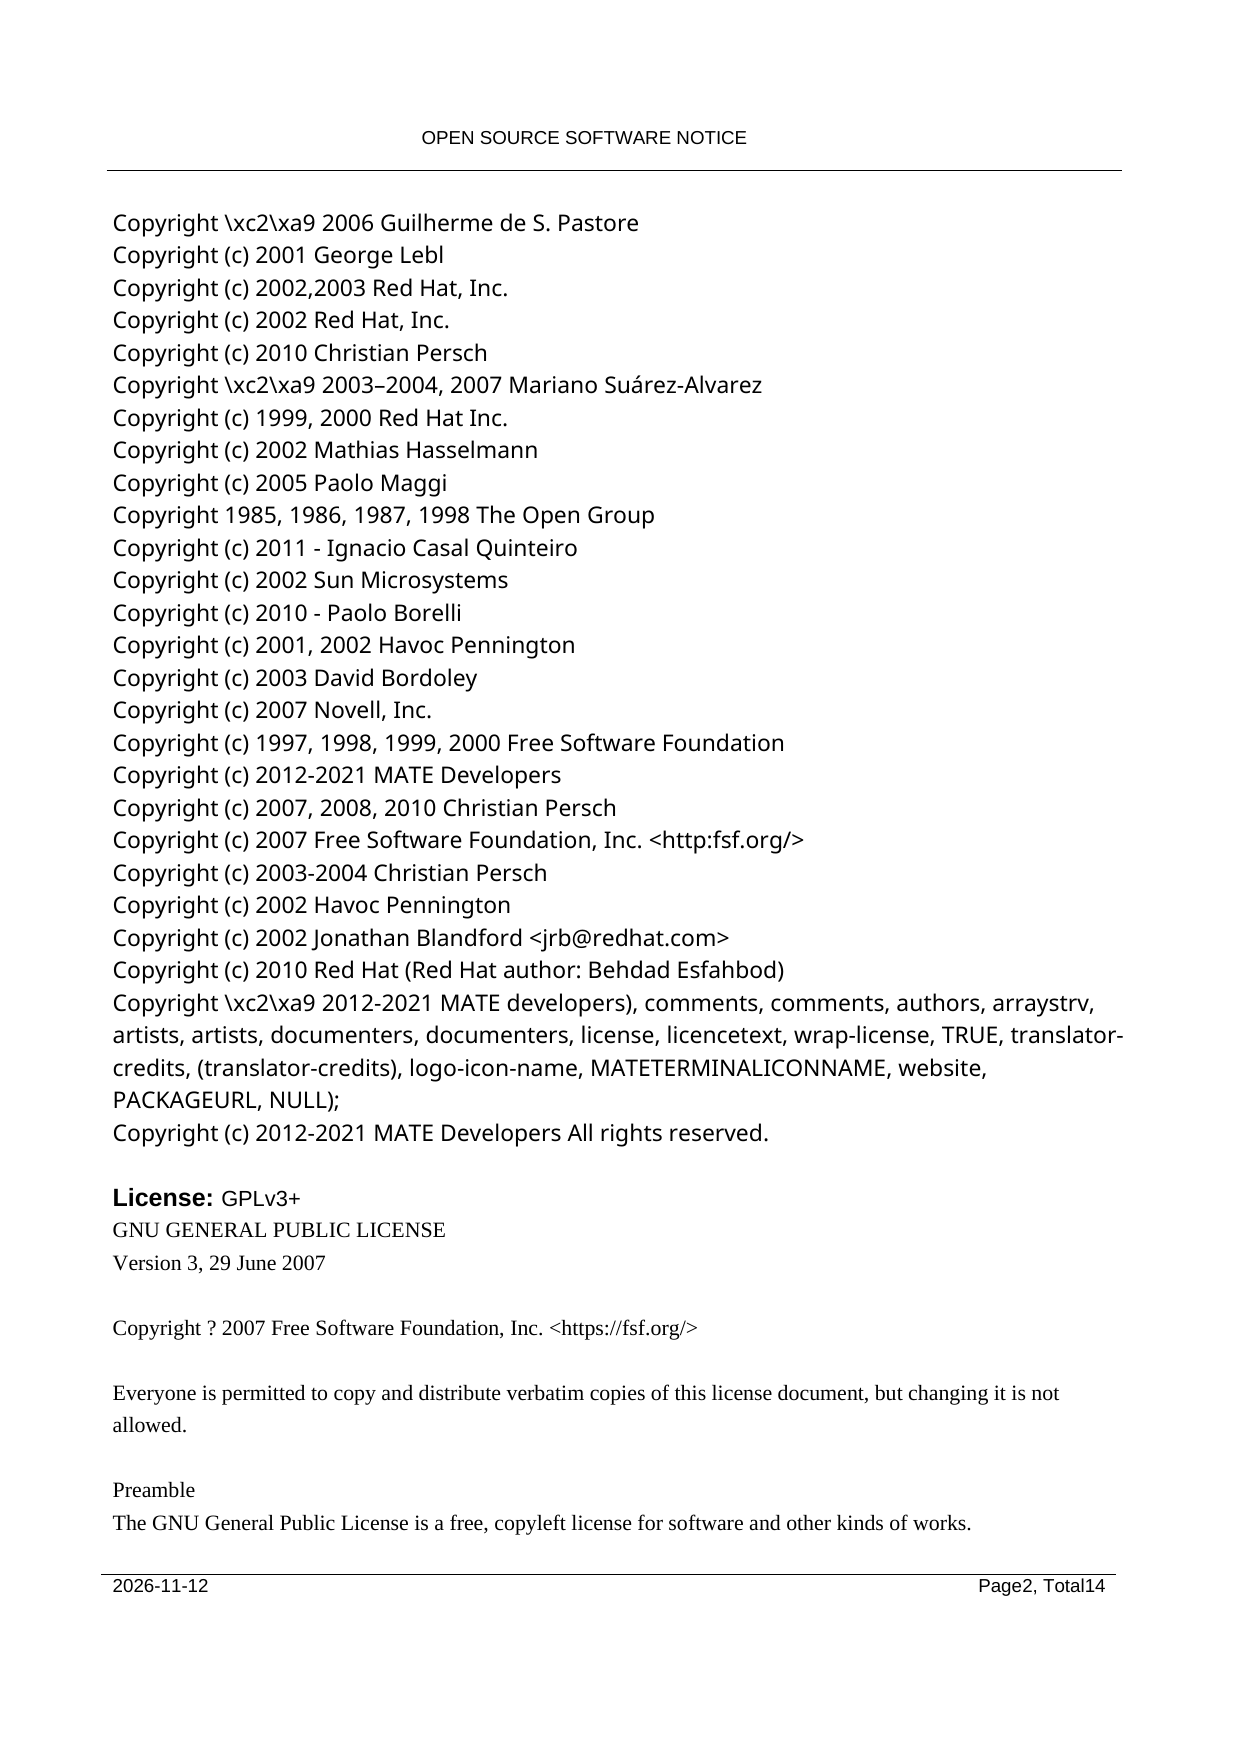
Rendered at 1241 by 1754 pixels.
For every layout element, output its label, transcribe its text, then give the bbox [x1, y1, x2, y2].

text License: GPLv3+ [112, 1181, 1128, 1214]
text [112, 206, 1128, 1181]
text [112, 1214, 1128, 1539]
